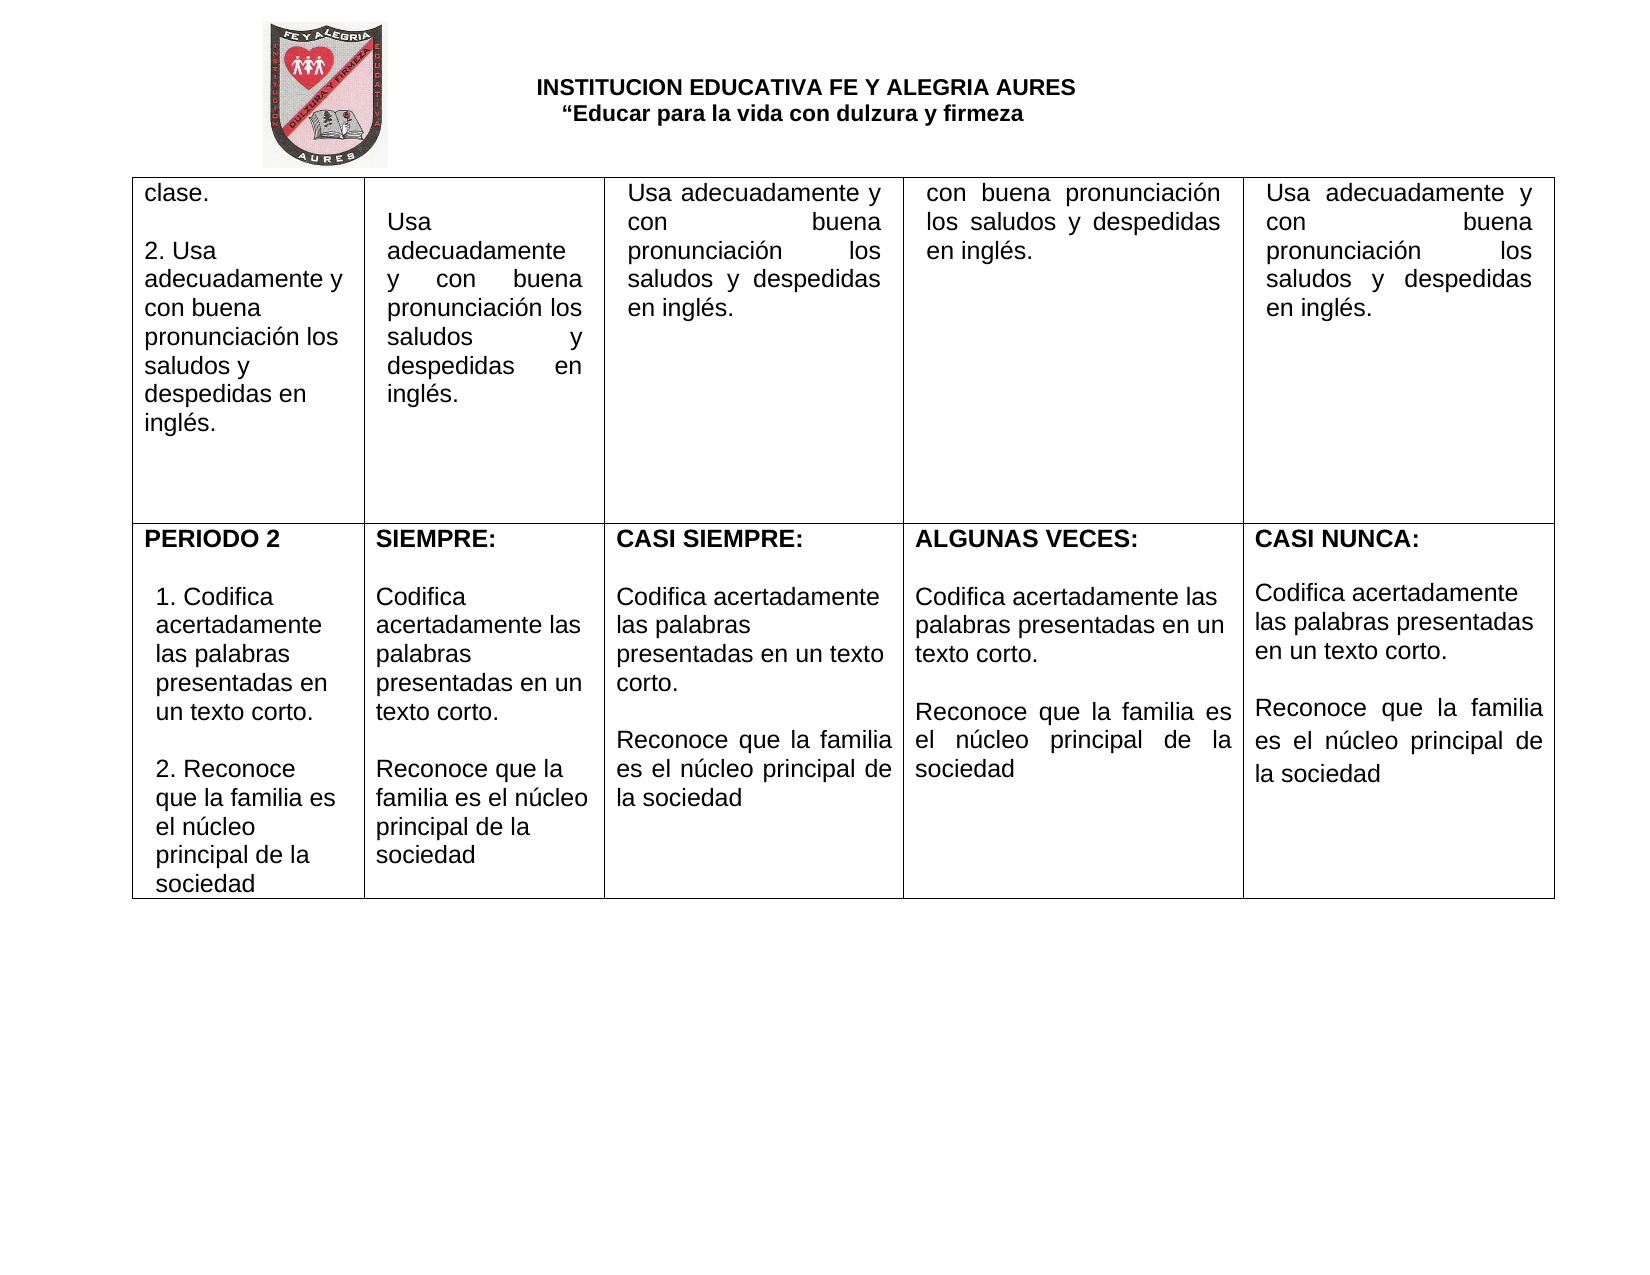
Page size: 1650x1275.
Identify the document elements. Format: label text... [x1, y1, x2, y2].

picture [262, 22, 388, 167]
table_cell PERIODO 2 [133, 524, 364, 898]
table_cell CASI NUNCA: Sigue las instrucciones que se le sugieren en clase. [1244, 178, 1554, 523]
table_cell ALGUNAS VECES: Codifica acertadamente las palabras presentadas en un texto corto. Reconoce que la familia es el núcleo principal de la sociedad [904, 524, 1243, 898]
table_cell CASI NUNCA: Codifica acertadamente las palabras presentadas en un texto corto. Reconoce que la familia es el núcleo principal de la sociedad [1244, 524, 1554, 898]
table_cell SIEMPRE: Sigue las instrucciones que se le sugieren en clase. [365, 178, 604, 523]
table_cell CASI SIEMPRE: Sigue las instrucciones que se le sugieren en clase. [605, 178, 903, 523]
table_cell CASI SIEMPRE: Codifica acertadamente las palabras presentadas en un texto corto. Reconoce que la familia es el núcleo principal de la sociedad [605, 524, 903, 898]
table_cell SIEMPRE: Codifica acertadamente las palabras presentadas en un texto corto. Reconoce que la familia es el núcleo principal de la sociedad [365, 524, 604, 898]
table_cell ALGUNAS VECES: Sigue las instrucciones que se le sugieren en clase. [904, 178, 1243, 523]
